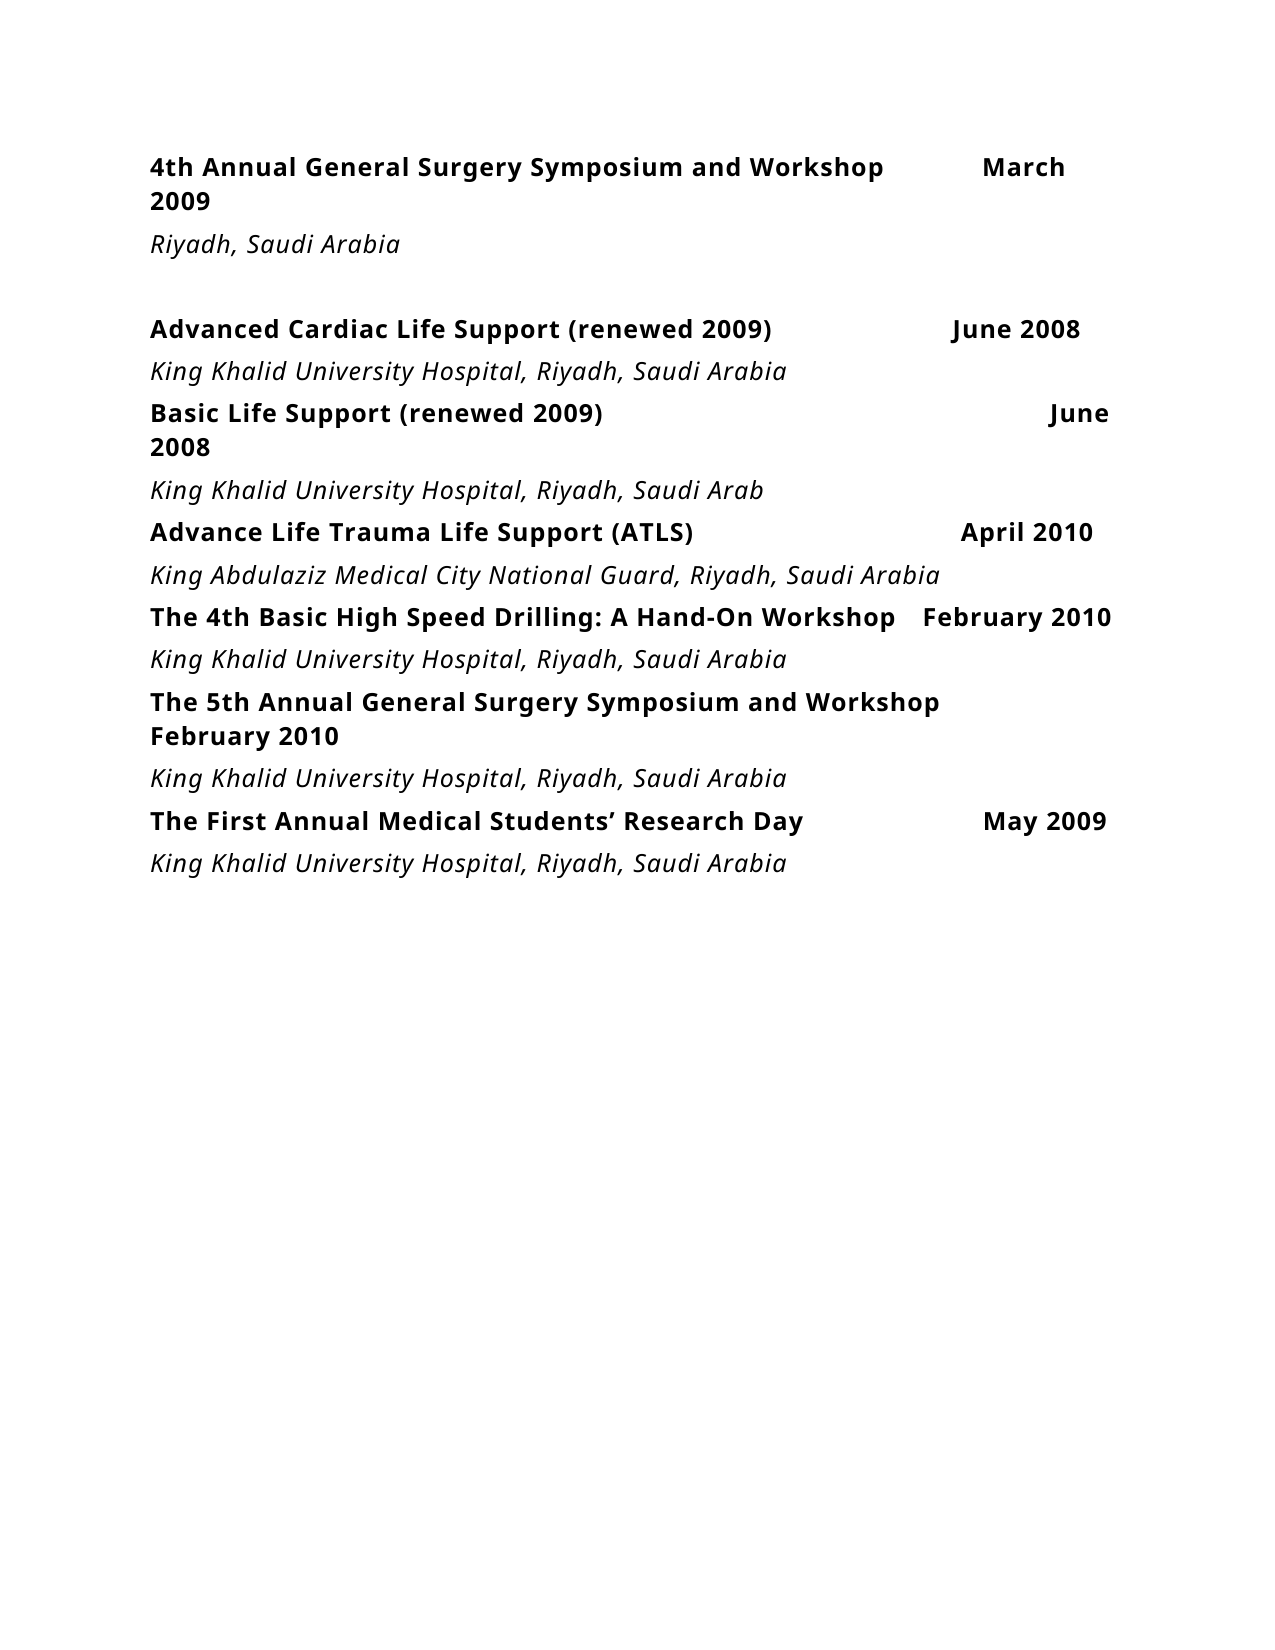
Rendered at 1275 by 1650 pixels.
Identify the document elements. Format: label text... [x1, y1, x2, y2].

text King Abdulaziz Medical City National Guard, Riyadh, Saudi Arabia [150, 557, 1125, 591]
text The 5th Annual General Surgery Symposium and Workshop February 2010 [150, 684, 1125, 753]
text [150, 354, 1125, 388]
text King Khalid University Hospital, Riyadh, Saudi Arab [150, 472, 1125, 507]
text Advance Life Trauma Life Support (ATLS) April 2010 [150, 515, 1125, 549]
text King Khalid University Hospital, Riyadh, Saudi Arabia [150, 761, 1125, 795]
text 4th Annual General Surgery Symposium and Workshop March 2009 [150, 150, 1125, 218]
text Advanced Cardiac Life Support (renewed 2009) June 2008 [150, 311, 1125, 345]
text King Khalid University Hospital, Riyadh, Saudi Arabia [150, 642, 1125, 676]
text The First Annual Medical Students’ Research Day May 2009 [150, 803, 1125, 837]
text Basic Life Support (renewed 2009) June 2008 [150, 396, 1125, 464]
text King Khalid University Hospital, Riyadh, Saudi Arabia [150, 846, 1125, 880]
text Riyadh, Saudi Arabia [150, 226, 1125, 261]
text The 4th Basic High Speed Drilling: A Hand-On Workshop February 2010 [150, 600, 1125, 634]
